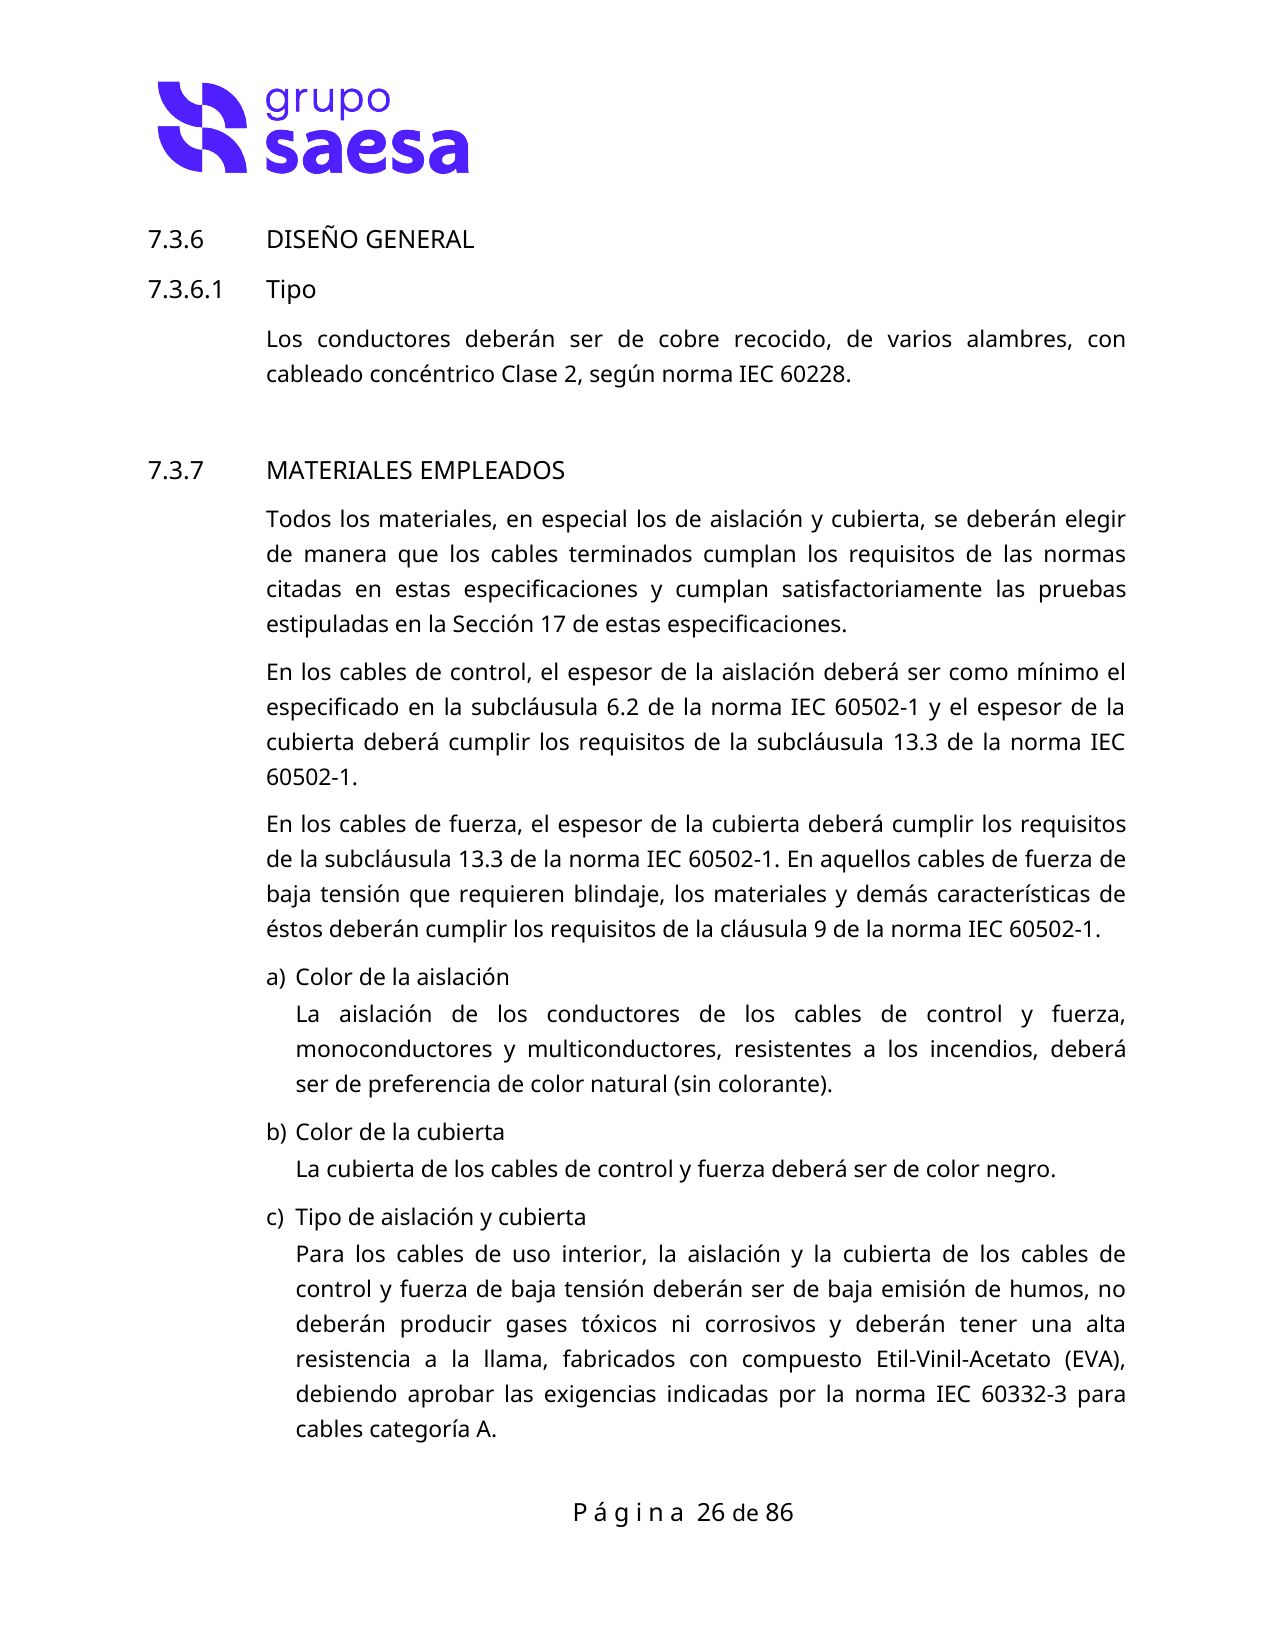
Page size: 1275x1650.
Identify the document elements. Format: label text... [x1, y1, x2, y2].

list Color de la aislación [223, 961, 1127, 992]
subtitle DISEÑO GENERAL [148, 221, 1127, 256]
text La cubierta de los cables de control y fuerza deberá ser de color negro. [295, 1153, 1127, 1184]
text Los conductores deberán ser de cobre recocido, de varios alambres, con cableado concéntrico Clase 2, según norma IEC 60228. [266, 323, 1127, 389]
text Para los cables de uso interior, la aislación y la cubierta de los cables de control y fuerza de baja tensión deberán ser de baja emisión de humos, no deberán producir gases tóxicos ni corrosivos y deberán tener una alta resistencia a la llama, fabricados con compuesto Etil-Vinil-Acetato (EVA), debiendo aprobar las exigencias indicadas por la norma IEC 60332-3 para cables categoría A. [295, 1238, 1127, 1444]
subtitle Tipo [148, 272, 1127, 306]
list Color de la cubierta [223, 1116, 1127, 1147]
list Tipo de aislación y cubierta [223, 1201, 1127, 1232]
text En los cables de control, el espesor de la aislación deberá ser como mínimo el especificado en la subcláusula 6.2 de la norma IEC 60502-1 y el espesor de la cubierta deberá cumplir los requisitos de la subcláusula 13.3 de la norma IEC 60502-1. [266, 656, 1127, 792]
picture [147, 73, 478, 177]
text En los cables de fuerza, el espesor de la cubierta deberá cumplir los requisitos de la subcláusula 13.3 de la norma IEC 60502-1. En aquellos cables de fuerza de baja tensión que requieren blindaje, los materiales y demás características de éstos deberán cumplir los requisitos de la cláusula 9 de la norma IEC 60502-1. [266, 808, 1127, 944]
text Todos los materiales, en especial los de aislación y cubierta, se deberán elegir de manera que los cables terminados cumplan los requisitos de las normas citadas en estas especificaciones y cumplan satisfactoriamente las pruebas estipuladas en la Sección 17 de estas especificaciones. [266, 503, 1127, 639]
subtitle MATERIALES EMPLEADOS [148, 453, 1127, 487]
text La aislación de los conductores de los cables de control y fuerza, monoconductores y multiconductores, resistentes a los incendios, deberá ser de preferencia de color natural (sin colorante). [295, 998, 1127, 1099]
